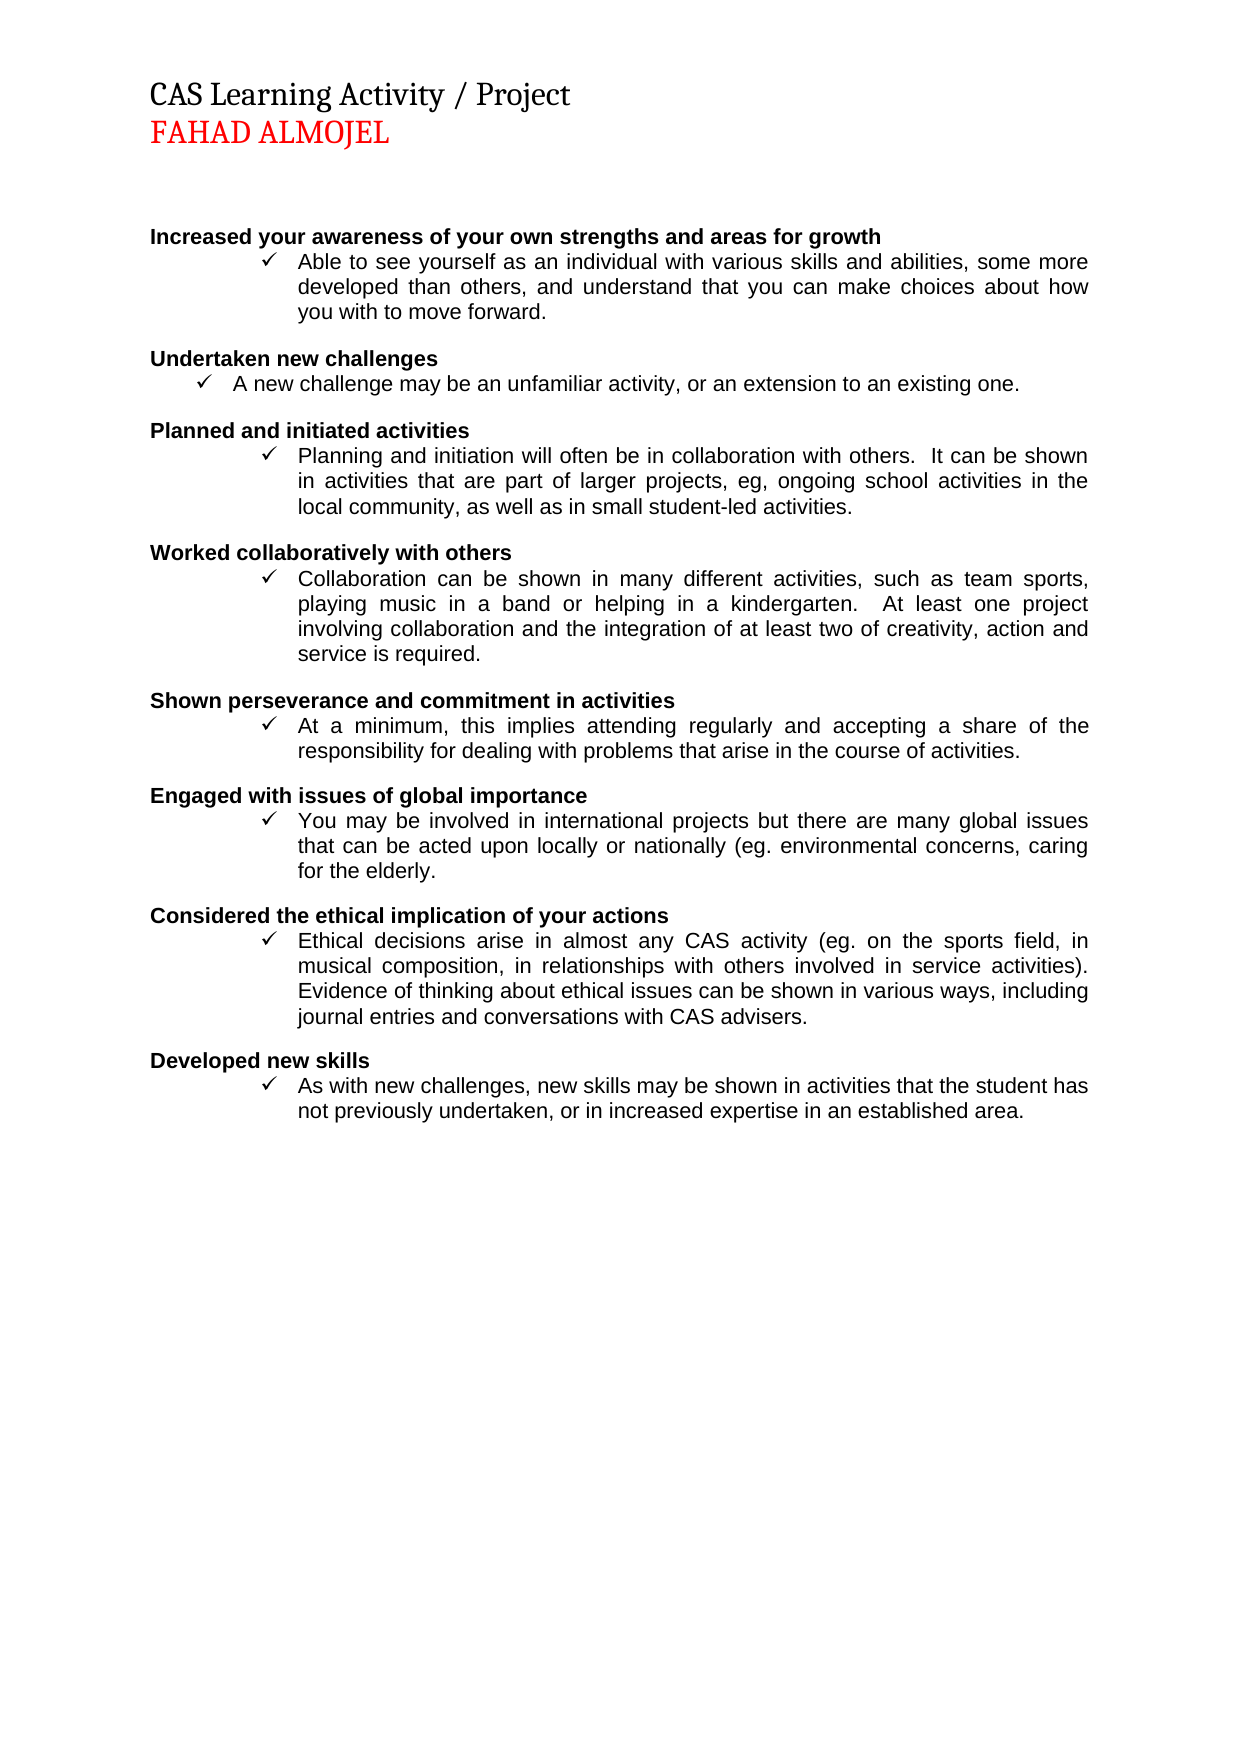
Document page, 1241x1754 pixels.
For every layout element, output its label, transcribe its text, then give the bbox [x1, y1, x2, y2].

text Shown perseverance and commitment in activities [150, 688, 1090, 713]
list Able to see yourself as an individual with various skills and abilities, some more developed than others, and understand that you can make choices about how you with to move forward. [260, 249, 1090, 324]
text Planned and initiated activities [150, 418, 1090, 443]
text Considered the ethical implication of your actions [150, 903, 1090, 928]
list You may be involved in international projects but there are many global issues that can be acted upon locally or nationally (eg. environmental concerns, caring for the elderly. [260, 808, 1090, 883]
text Developed new skills [150, 1048, 1090, 1073]
list A new challenge may be an unfamiliar activity, or an extension to an existing one. [195, 371, 1090, 396]
text Increased your awareness of your own strengths and areas for growth [150, 223, 1090, 249]
list Collaboration can be shown in many different activities, such as team sports, playing music in a band or helping in a kindergarten. At least one project involving collaboration and the integration of at least two of creativity, action and service is required. [260, 566, 1090, 666]
text Engaged with issues of global importance [150, 783, 1090, 808]
text Undertaken new challenges [150, 346, 1090, 371]
list Ethical decisions arise in almost any CAS activity (eg. on the sports field, in musical composition, in relationships with others involved in service activities). Evidence of thinking about ethical issues can be shown in various ways, including journal entries and conversations with CAS advisers. [260, 928, 1090, 1029]
list As with new challenges, new skills may be shown in activities that the student has not previously undertaken, or in increased expertise in an established area. [260, 1073, 1090, 1123]
list Planning and initiation will often be in collaboration with others. It can be shown in activities that are part of larger projects, eg, ongoing school activities in the local community, as well as in small student-led activities. [260, 443, 1090, 519]
text Worked collaboratively with others [150, 540, 1090, 566]
list At a minimum, this implies attending regularly and accepting a share of the responsibility for dealing with problems that arise in the course of activities. [260, 713, 1090, 763]
